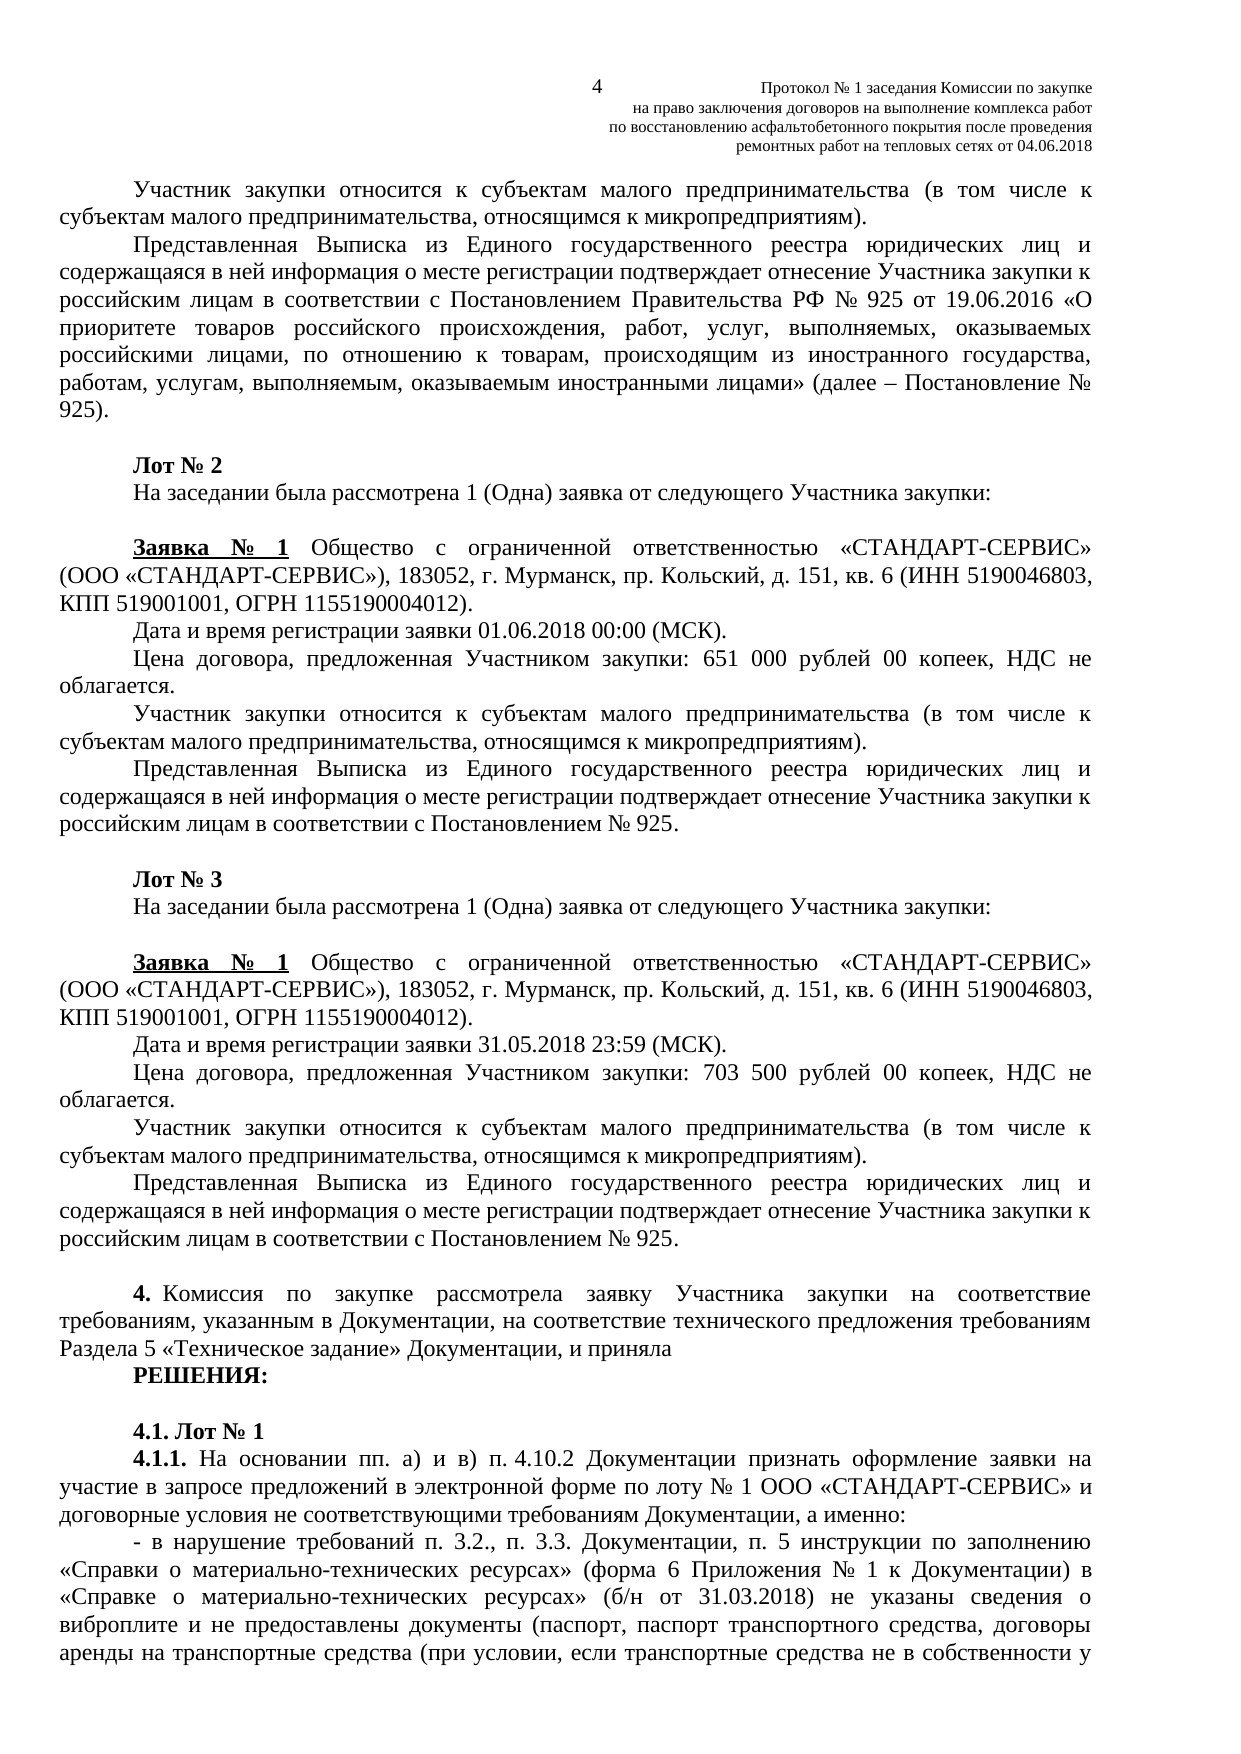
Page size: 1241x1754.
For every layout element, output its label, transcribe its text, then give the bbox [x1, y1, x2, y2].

list РЕШЕНИЯ: [59, 1362, 1092, 1389]
text Представленная Выписка из Единого государственного реестра юридических лиц и содержащаяся в ней информация о месте регистрации подтверждает отнесение Участника закупки к российским лицам в соответствии с Постановлением Правительства РФ № 925 от 19.06.2016 «О приоритете товаров российского происхождения, работ, услуг, выполняемых, оказываемых российскими лицами, по отношению к товарам, происходящим из иностранного государства, работам, услугам, выполняемым, оказываемым иностранными лицами» (далее – Постановление № 925). [59, 230, 1092, 423]
subtitle 4.1. Лот № 1 [59, 1417, 1092, 1444]
text Участник закупки относится к субъектам малого предпринимательства (в том числе к субъектам малого предпринимательства, относящимся к микропредприятиям). [59, 174, 1092, 230]
text Представленная Выписка из Единого государственного реестра юридических лиц и содержащаяся в ней информация о месте регистрации подтверждает отнесение Участника закупки к российским лицам в соответствии с Постановлением № 925. [59, 754, 1092, 837]
text Участник закупки относится к субъектам малого предпринимательства (в том числе к субъектам малого предпринимательства, относящимся к микропредприятиям). [59, 1113, 1092, 1168]
text Лот № 3 [59, 865, 1092, 892]
text На заседании была рассмотрена 1 (Одна) заявка от следующего Участника закупки: [59, 478, 1092, 506]
text Дата и время регистрации заявки 31.05.2018 23:59 (МСК). [59, 1030, 1092, 1058]
list Комиссия по закупке рассмотрела заявку Участника закупки на соответствие требованиям, указанным в Документации, на соответствие технического предложения требованиям Раздела 5 «Техническое задание» Документации, и приняла [59, 1279, 1092, 1362]
text Заявка № 1 Общество с ограниченной ответственностью «СТАНДАРТ-СЕРВИС» (ООО «СТАНДАРТ-СЕРВИС»), 183052, г. Мурманск, пр. Кольский, д. 151, кв. 6 (ИНН 5190046803, КПП 519001001, ОГРН 1155190004012). [59, 947, 1092, 1030]
text Участник закупки относится к субъектам малого предпринимательства (в том числе к субъектам малого предпринимательства, относящимся к микропредприятиям). [59, 699, 1092, 754]
text 4.1.1. На основании пп. а) и в) п. 4.10.2 Документации признать оформление заявки на участие в запросе предложений в электронной форме по лоту № 1 ООО «СТАНДАРТ-СЕРВИС» и договорные условия не соответствующими требованиям Документации, а именно: [59, 1444, 1092, 1527]
text Заявка № 1 Общество с ограниченной ответственностью «СТАНДАРТ-СЕРВИС» (ООО «СТАНДАРТ-СЕРВИС»), 183052, г. Мурманск, пр. Кольский, д. 151, кв. 6 (ИНН 5190046803, КПП 519001001, ОГРН 1155190004012). [59, 533, 1092, 616]
text Представленная Выписка из Единого государственного реестра юридических лиц и содержащаяся в ней информация о месте регистрации подтверждает отнесение Участника закупки к российским лицам в соответствии с Постановлением № 925. [59, 1168, 1092, 1251]
text Цена договора, предложенная Участником закупки: 703 500 рублей 00 копеек, НДС не облагается. [59, 1058, 1092, 1113]
text Дата и время регистрации заявки 01.06.2018 00:00 (МСК). [59, 616, 1092, 644]
text На заседании была рассмотрена 1 (Одна) заявка от следующего Участника закупки: [59, 892, 1092, 920]
text Цена договора, предложенная Участником закупки: 651 000 рублей 00 копеек, НДС не облагается. [59, 644, 1092, 699]
text Лот № 2 [59, 451, 1092, 478]
